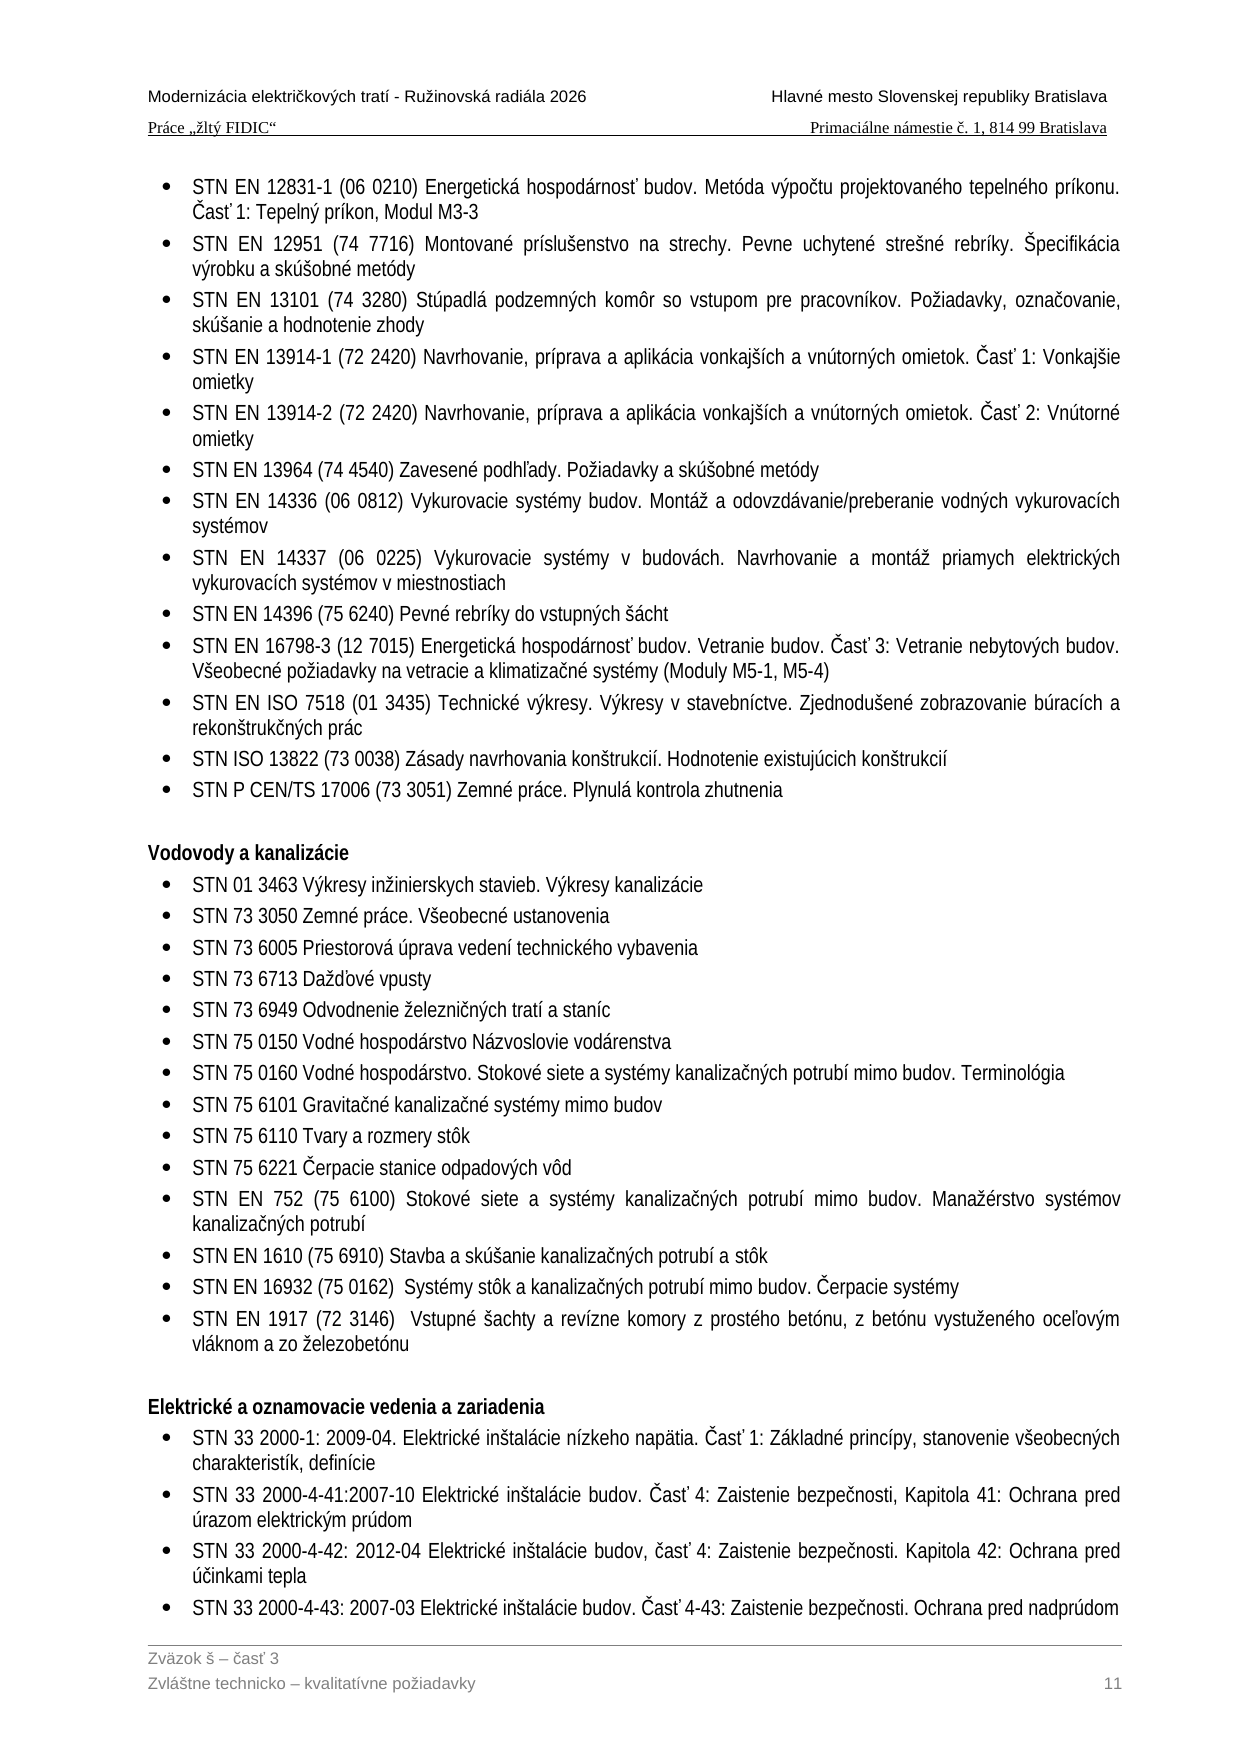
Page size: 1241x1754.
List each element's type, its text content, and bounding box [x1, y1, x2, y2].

text STN 75 6101 Gravitačné kanalizačné systémy mimo budov [163, 1092, 1122, 1117]
text STN EN 16932 (75 0162) Systémy stôk a kanalizačných potrubí mimo budov. Čerpacie systémy [163, 1274, 1122, 1299]
text STN 33 2000-4-41:2007-10 Elektrické inštalácie budov. Časť 4: Zaistenie bezpečnosti, Kapitola 41: Ochrana pred úrazom elektrickým prúdom [163, 1481, 1122, 1532]
text STN 01 3463 Výkresy inžinierskych stavieb. Výkresy kanalizácie [163, 872, 1122, 897]
text STN EN 13914-2 (72 2420) Navrhovanie, príprava a aplikácia vonkajších a vnútorných omietok. Časť 2: Vnútorné omietky [163, 400, 1122, 451]
text STN 75 6110 Tvary a rozmery stôk [163, 1123, 1122, 1148]
text Elektrické a oznamovacie vedenia a zariadenia [148, 1393, 1122, 1419]
text STN ISO 13822 (73 0038) Zásady navrhovania konštrukcií. Hodnotenie existujúcich konštrukcií [163, 746, 1122, 771]
text STN EN 14337 (06 0225) Vykurovacie systémy v budovách. Navrhovanie a montáž priamych elektrických vykurovacích systémov v miestnostiach [163, 545, 1122, 595]
text STN EN 16798-3 (12 7015) Energetická hospodárnosť budov. Vetranie budov. Časť 3: Vetranie nebytových budov. Všeobecné požiadavky na vetracie a klimatizačné systémy (Moduly M5-1, M5-4) [163, 633, 1122, 683]
text STN 73 6005 Priestorová úprava vedení technického vybavenia [163, 934, 1122, 960]
text STN P CEN/TS 17006 (73 3051) Zemné práce. Plynulá kontrola zhutnenia [163, 777, 1122, 803]
text STN EN 13914-1 (72 2420) Navrhovanie, príprava a aplikácia vonkajších a vnútorných omietok. Časť 1: Vonkajšie omietky [163, 344, 1122, 394]
text STN EN ISO 7518 (01 3435) Technické výkresy. Výkresy v stavebníctve. Zjednodušené zobrazovanie búracích a rekonštrukčných prác [163, 689, 1122, 740]
text STN 73 6949 Odvodnenie železničných tratí a staníc [163, 997, 1122, 1023]
text Vodovody a kanalizácie [148, 840, 1122, 865]
text STN 73 6713 Dažďové vpusty [163, 966, 1122, 991]
text STN EN 13101 (74 3280) Stúpadlá podzemných komôr so vstupom pre pracovníkov. Požiadavky, označovanie, skúšanie a hodnotenie zhody [163, 287, 1122, 337]
text STN EN 1917 (72 3146) Vstupné šachty a revízne komory z prostého betónu, z betónu vystuženého oceľovým vláknom a zo železobetónu [163, 1306, 1122, 1356]
text STN 33 2000-4-43: 2007-03 Elektrické inštalácie budov. Časť 4-43: Zaistenie bezpečnosti. Ochrana pred nadprúdom [163, 1594, 1122, 1620]
text STN EN 14396 (75 6240) Pevné rebríky do vstupných šácht [163, 601, 1122, 627]
text STN 75 0150 Vodné hospodárstvo Názvoslovie vodárenstva [163, 1029, 1122, 1054]
text STN EN 13964 (74 4540) Zavesené podhľady. Požiadavky a skúšobné metódy [163, 457, 1122, 482]
text STN 33 2000-1: 2009-04. Elektrické inštalácie nízkeho napätia. Časť 1: Základné princípy, stanovenie všeobecných charakteristík, definície [163, 1425, 1122, 1475]
text STN EN 1610 (75 6910) Stavba a skúšanie kanalizačných potrubí a stôk [163, 1243, 1122, 1268]
text STN EN 14336 (06 0812) Vykurovacie systémy budov. Montáž a odovzdávanie/preberanie vodných vykurovacích systémov [163, 488, 1122, 538]
text STN 73 3050 Zemné práce. Všeobecné ustanovenia [163, 903, 1122, 928]
text STN EN 752 (75 6100) Stokové siete a systémy kanalizačných potrubí mimo budov. Manažérstvo systémov kanalizačných potrubí [163, 1186, 1122, 1236]
text STN EN 12831-1 (06 0210) Energetická hospodárnosť budov. Metóda výpočtu projektovaného tepelného príkonu. Časť 1: Tepelný príkon, Modul M3-3 [163, 174, 1122, 224]
text STN 33 2000-4-42: 2012-04 Elektrické inštalácie budov, časť 4: Zaistenie bezpečnosti. Kapitola 42: Ochrana pred účinkami tepla [163, 1538, 1122, 1588]
text STN 75 0160 Vodné hospodárstvo. Stokové siete a systémy kanalizačných potrubí mimo budov. Terminológia [163, 1060, 1122, 1086]
text STN EN 12951 (74 7716) Montované príslušenstvo na strechy. Pevne uchytené strešné rebríky. Špecifikácia výrobku a skúšobné metódy [163, 231, 1122, 281]
text STN 75 6221 Čerpacie stanice odpadových vôd [163, 1155, 1122, 1180]
